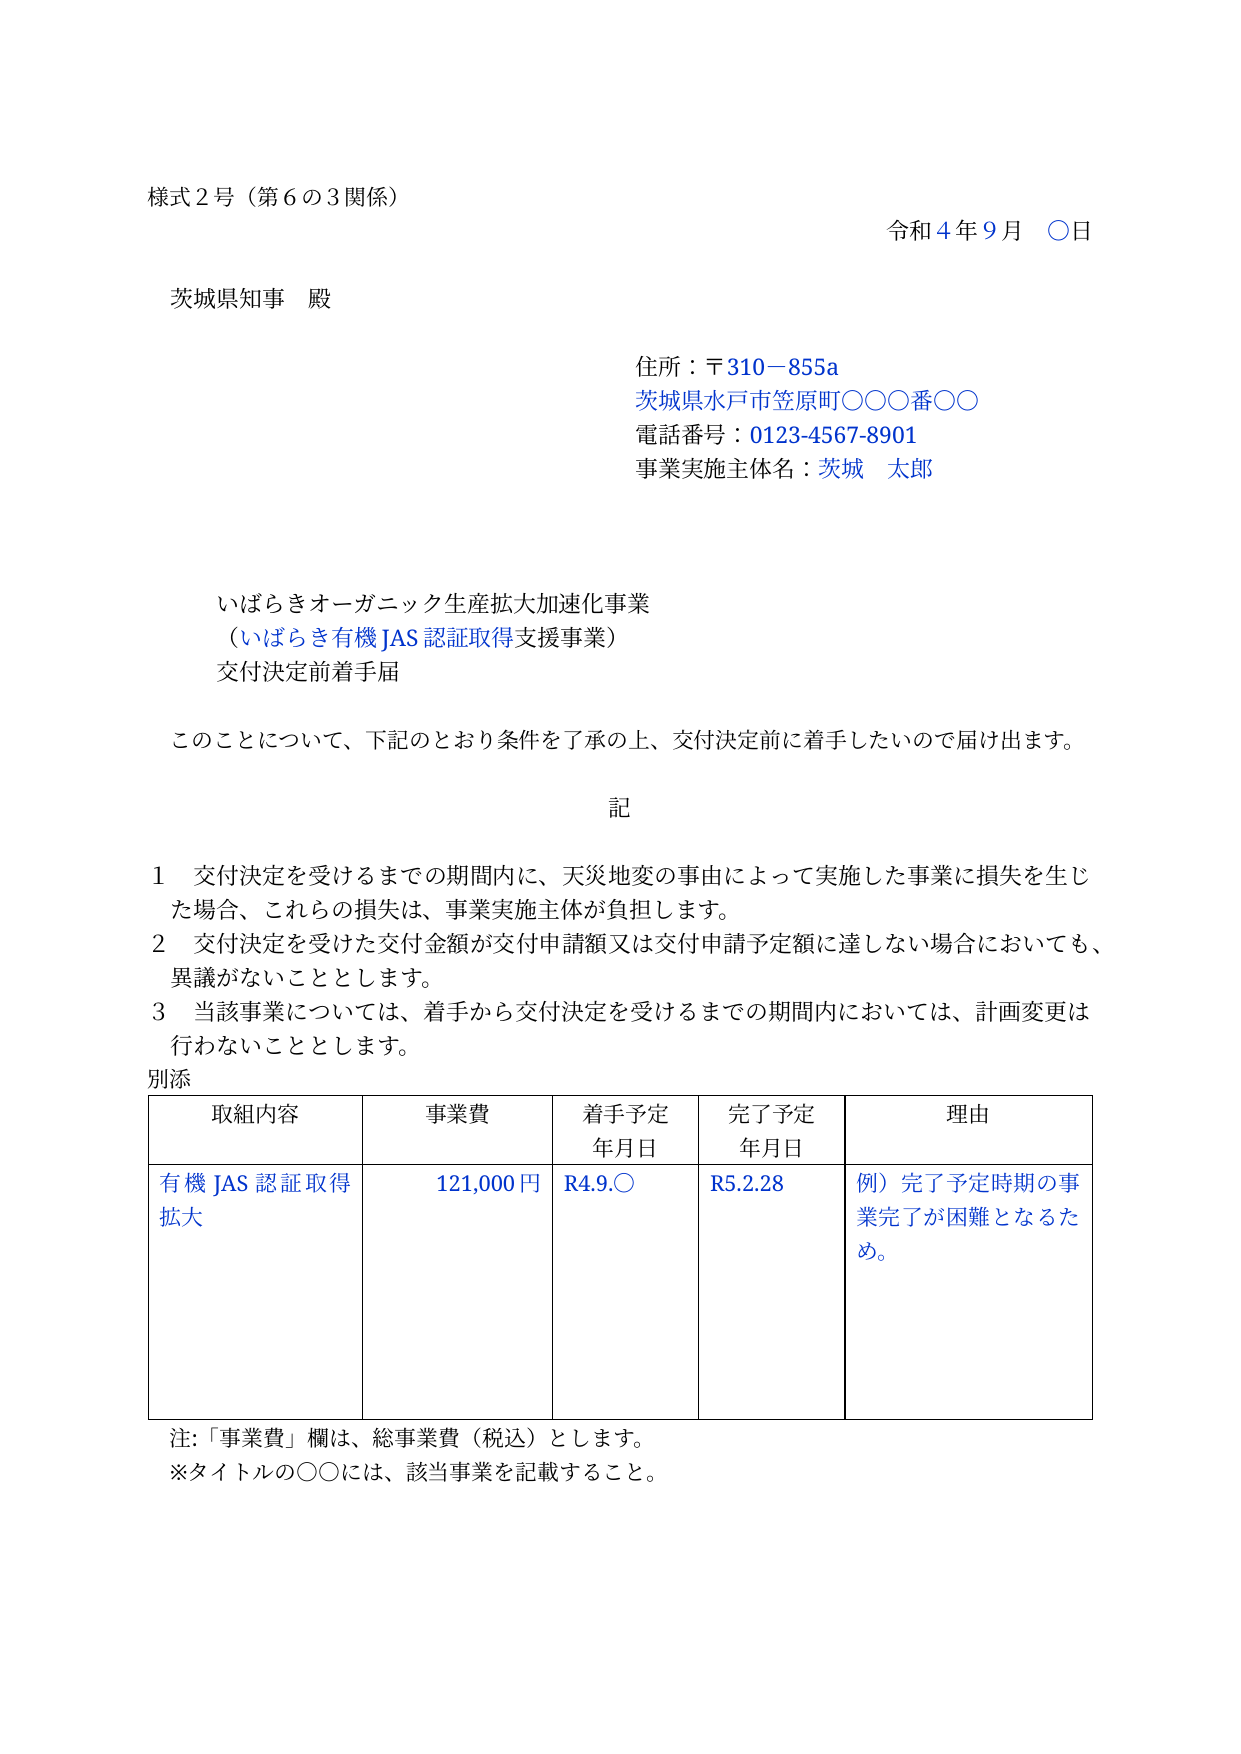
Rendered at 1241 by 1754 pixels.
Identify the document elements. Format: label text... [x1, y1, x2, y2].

table_cell 121,000円 [363, 1165, 552, 1419]
text 電話番号：0123-4567-8901 [148, 416, 1092, 450]
text 令和４年９月 〇日 [148, 212, 1092, 246]
table_header 理由 [846, 1096, 1092, 1164]
text 住所：〒310－855a [148, 348, 1092, 382]
table_cell R5.2.28 [699, 1165, 844, 1419]
text このことについて、下記のとおり条件を了承の上、交付決定前に着手したいので届け出ます。 [148, 722, 1092, 756]
table_cell R4.9.〇 [553, 1165, 698, 1419]
text 事業実施主体名：茨城 太郎 [148, 450, 1092, 484]
text ※タイトルの○○には、該当事業を記載すること。 [148, 1454, 1092, 1488]
subtitle 記 [148, 790, 1092, 824]
text 交付決定前着手届 [148, 654, 1092, 688]
table_header 取組内容 [149, 1096, 362, 1164]
table_header 着手予定 年月日 [553, 1096, 698, 1164]
text いばらきオーガニック生産拡大加速化事業 [148, 586, 1092, 620]
text 別添 [148, 1061, 1092, 1095]
text 注:「事業費」欄は、総事業費（税込）とします。 [148, 1420, 1092, 1454]
text 茨城県知事 殿 [148, 280, 1092, 314]
table_header 事業費 [363, 1096, 552, 1164]
text １ 交付決定を受けるまでの期間内に、天災地変の事由によって実施した事業に損失を生じた場合、これらの損失は、事業実施主体が負担します。 [148, 858, 1092, 926]
text 茨城県水戸市笠原町〇〇〇番〇〇 [148, 382, 1092, 416]
text 様式２号（第６の３関係） [148, 178, 1092, 212]
table_cell 例）完了予定時期の事業完了が困難となるため。 [846, 1165, 1092, 1419]
text ２ 交付決定を受けた交付金額が交付申請額又は交付申請予定額に達しない場合においても、異議がないこととします。 [148, 926, 1092, 993]
table_cell 有機JAS認証取得拡大 [149, 1165, 362, 1419]
table_header 完了予定 年月日 [699, 1096, 844, 1164]
text （いばらき有機JAS認証取得支援事業） [148, 620, 1092, 654]
text ３ 当該事業については、着手から交付決定を受けるまでの期間内においては、計画変更は行わないこととします。 [148, 993, 1092, 1061]
